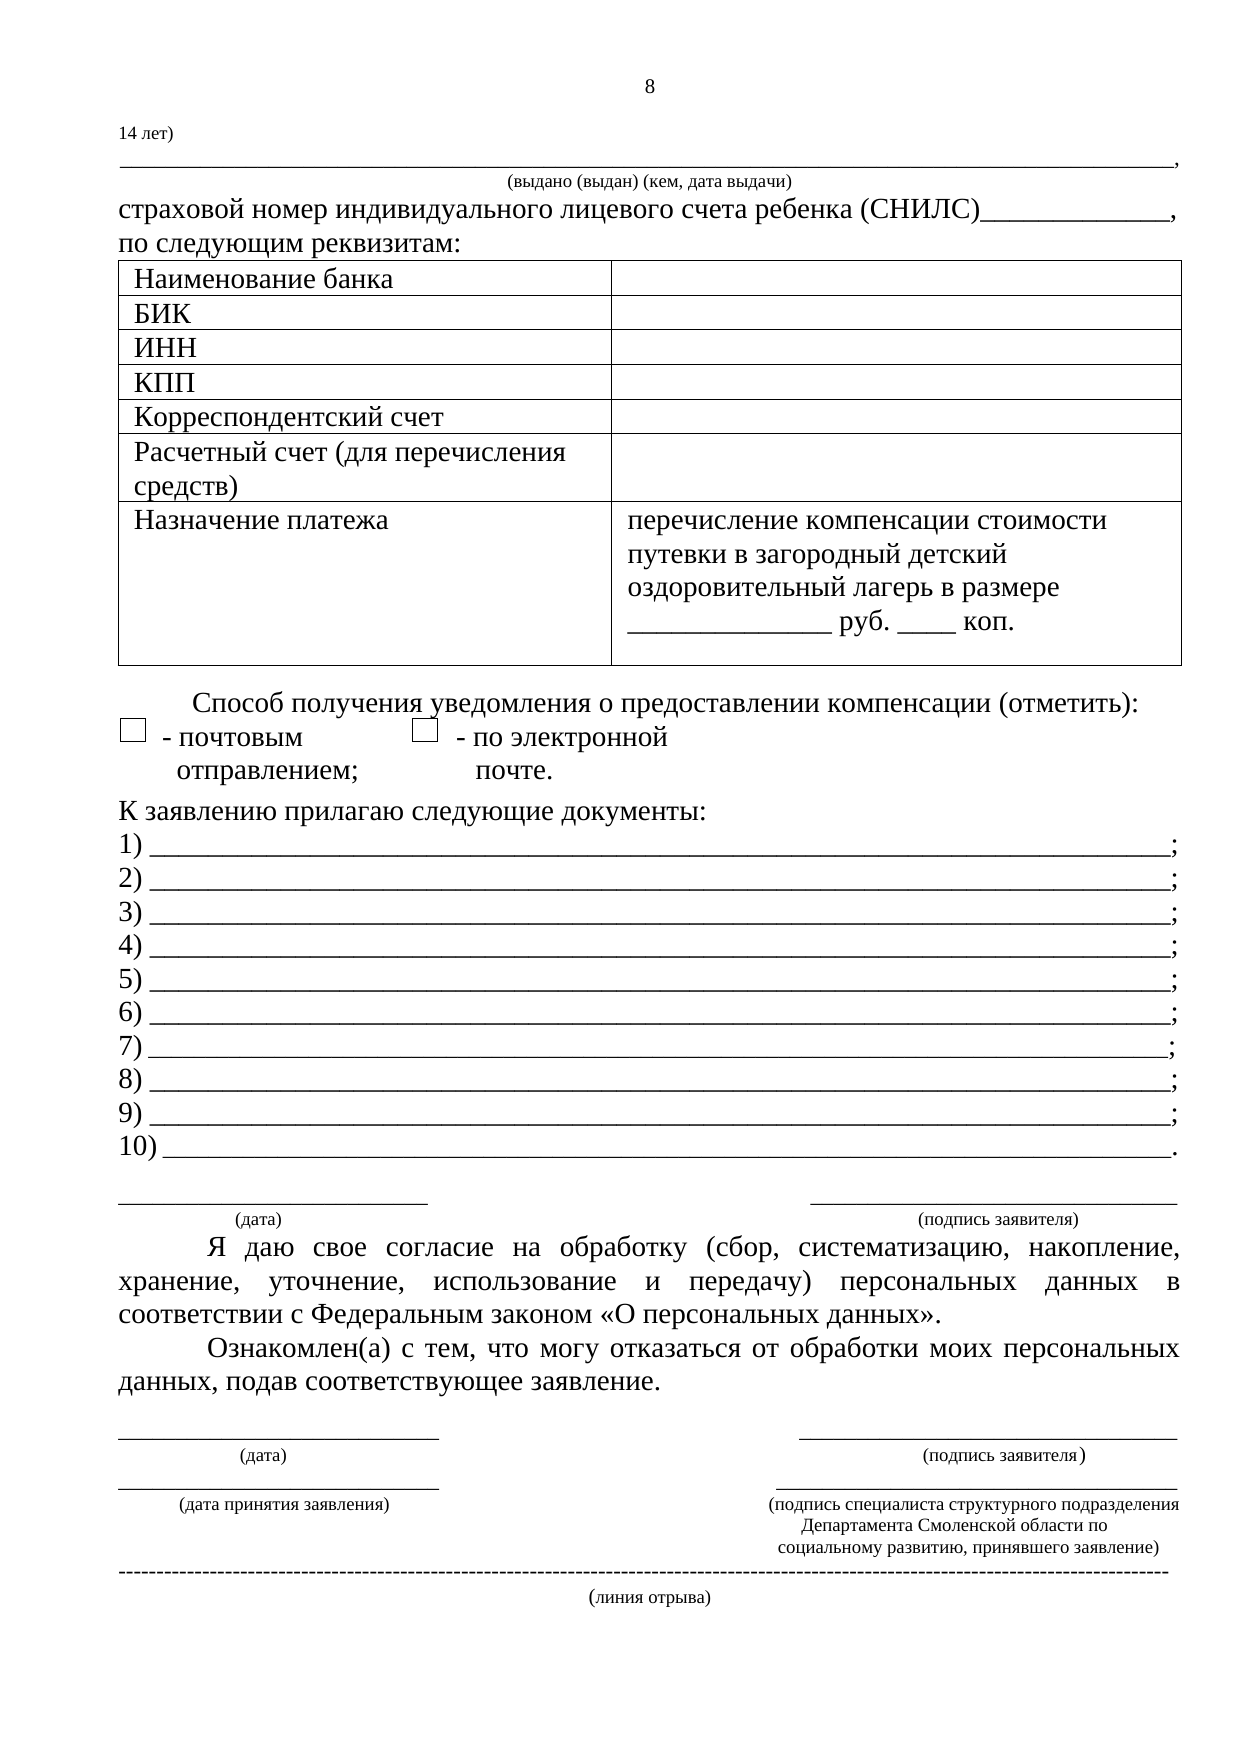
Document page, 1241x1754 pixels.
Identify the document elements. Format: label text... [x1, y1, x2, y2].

table_cell Корреспондентский счет [119, 400, 611, 433]
text 7) _________________________________________________________________________________________; [118, 1028, 1181, 1061]
text по следующим реквизитам: [118, 225, 1181, 258]
table_cell КПП [119, 365, 611, 398]
text страховой номер индивидуального лицевого счета ребенка (СНИЛС)_____________, [118, 191, 1181, 225]
text 6) ______________________________________________________________________; [118, 994, 1181, 1028]
text Я даю свое согласие на обработку (сбор, систематизацию, накопление, хранение, уточнение, использование и передачу) персональных данных в соответствии с Федеральным законом «О персональных данных». [118, 1229, 1181, 1330]
table_cell [612, 330, 1181, 364]
text - почтовым - по электронной [118, 719, 1181, 752]
text социальному развитию, принявшего заявление) [118, 1536, 1181, 1557]
text 2) ______________________________________________________________________; [118, 860, 1181, 894]
text (дата) (подпись заявителя) [118, 1208, 1181, 1229]
text 3) ______________________________________________________________________; [118, 894, 1181, 927]
text 5) ______________________________________________________________________; [118, 961, 1181, 994]
table_cell [612, 365, 1181, 398]
table_cell [612, 400, 1181, 433]
table_cell [612, 296, 1181, 329]
text (дата) (подпись заявителя) [118, 1442, 1181, 1466]
text 1) ______________________________________________________________________; [118, 827, 1181, 860]
text 10) ________________________________________________________________________________________. [118, 1128, 1181, 1162]
text (линия отрыва) [118, 1584, 1181, 1608]
text ___________________________ ________________________________ [118, 1181, 1181, 1208]
table_cell Наименование банка [119, 261, 611, 295]
text ____________________________________________________________________________________________, [118, 143, 1181, 170]
text ____________________________ ___________________________________ [118, 1466, 1181, 1493]
text 4) ______________________________________________________________________; [118, 927, 1181, 961]
text отправлением; почте. [118, 752, 1181, 786]
text ____________________________ _________________________________ [118, 1416, 1181, 1442]
table_cell [612, 434, 1181, 501]
table_cell БИК [119, 296, 611, 329]
text 9) ______________________________________________________________________; [118, 1095, 1181, 1128]
table_cell ИНН [119, 330, 611, 364]
text 8) ______________________________________________________________________; [118, 1061, 1181, 1095]
table_cell перечисление компенсации стоимости путевки в загородный детский оздоровительный лагерь в размере ______________ руб. ____ коп. [612, 502, 1181, 665]
text Ознакомлен(а) с тем, что могу отказаться от обработки моих персональных данных, подав соответствующее заявление. [118, 1330, 1181, 1397]
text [118, 122, 1181, 143]
table_cell Назначение платежа [119, 502, 611, 665]
subtitle Способ получения уведомления о предоставлении компенсации (отметить): [118, 685, 1181, 719]
table_cell [612, 261, 1181, 295]
text К заявлению прилагаю следующие документы: [118, 793, 1181, 827]
text Департамента Смоленской области по [118, 1514, 1181, 1536]
text ------------------------------------------------------------------------------------------------------------------------------------------ [118, 1557, 1181, 1584]
text (выдано (выдан) (кем, дата выдачи) [118, 170, 1181, 191]
table_cell Расчетный счет (для перечисления средств) [119, 434, 611, 501]
text (дата принятия заявления) (подпись специалиста структурного подразделения [118, 1493, 1181, 1514]
